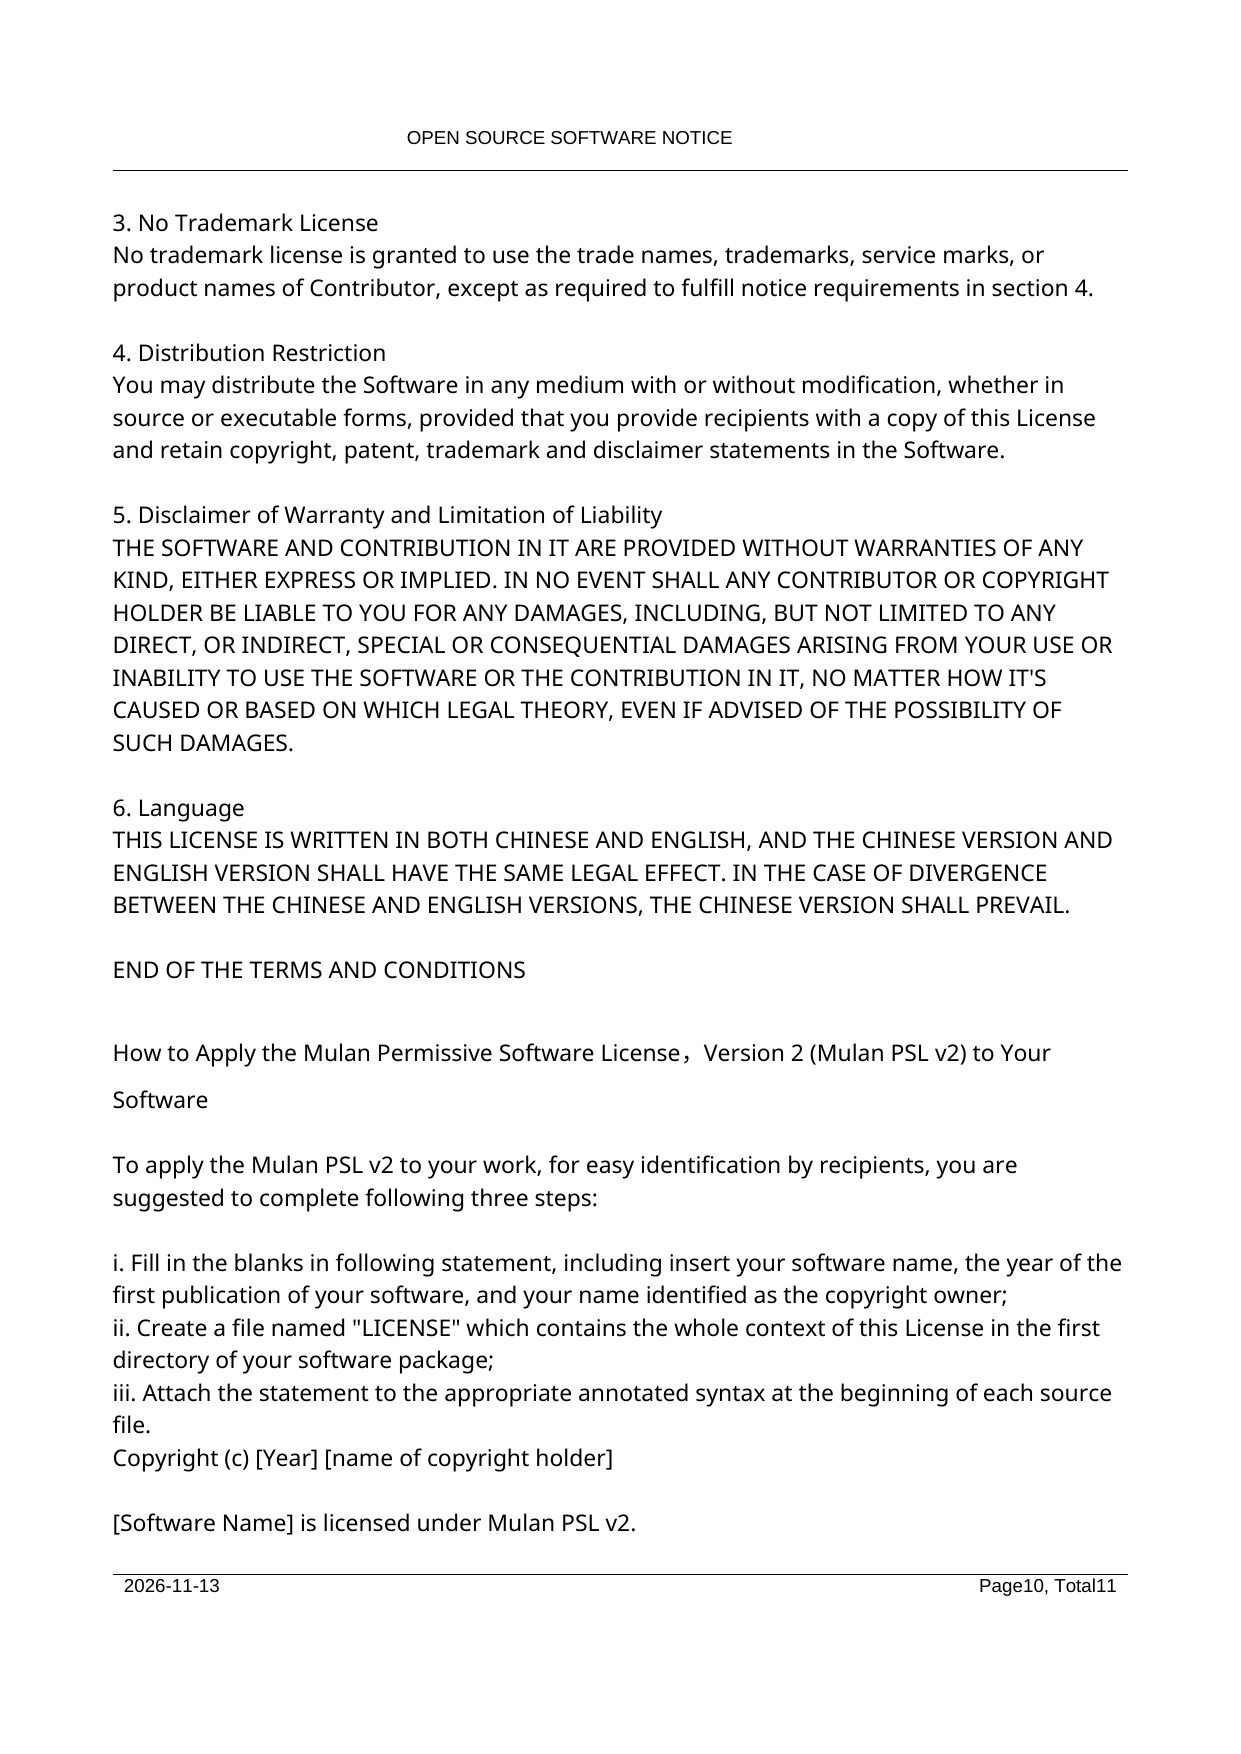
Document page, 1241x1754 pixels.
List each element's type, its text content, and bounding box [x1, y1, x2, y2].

text How to Apply the Mulan Permissive Software License，Version 2 (Mulan PSL v2) to Your Software [112, 1019, 1128, 1116]
text END OF THE TERMS AND CONDITIONS [112, 954, 1128, 986]
text iii. Attach the statement to the appropriate annotated syntax at the beginning of each source file. [112, 1376, 1128, 1441]
text i. Fill in the blanks in following statement, including insert your software name, the year of the first publication of your software, and your name identified as the copyright owner; [112, 1246, 1128, 1311]
text 4. Distribution Restriction [112, 336, 1128, 369]
text No trademark license is granted to use the trade names, trademarks, service marks, or product names of Contributor, except as required to fulfill notice requirements in section 4. [112, 239, 1128, 304]
text Copyright (c) [Year] [name of copyright holder] [112, 1441, 1128, 1474]
text You may distribute the Software in any medium with or without modification, whether in source or executable forms, provided that you provide recipients with a copy of this License and retain copyright, patent, trademark and disclaimer statements in the Software. [112, 369, 1128, 466]
text 5. Disclaimer of Warranty and Limitation of Liability [112, 499, 1128, 531]
text ii. Create a file named "LICENSE" which contains the whole context of this License in the first directory of your software package; [112, 1311, 1128, 1376]
text [Software Name] is licensed under Mulan PSL v2. [112, 1506, 1128, 1539]
text 6. Language [112, 791, 1128, 824]
text To apply the Mulan PSL v2 to your work, for easy identification by recipients, you are suggested to complete following three steps: [112, 1149, 1128, 1214]
text THE SOFTWARE AND CONTRIBUTION IN IT ARE PROVIDED WITHOUT WARRANTIES OF ANY KIND, EITHER EXPRESS OR IMPLIED. IN NO EVENT SHALL ANY CONTRIBUTOR OR COPYRIGHT HOLDER BE LIABLE TO YOU FOR ANY DAMAGES, INCLUDING, BUT NOT LIMITED TO ANY DIRECT, OR INDIRECT, SPECIAL OR CONSEQUENTIAL DAMAGES ARISING FROM YOUR USE OR INABILITY TO USE THE SOFTWARE OR THE CONTRIBUTION IN IT, NO MATTER HOW IT'S CAUSED OR BASED ON WHICH LEGAL THEORY, EVEN IF ADVISED OF THE POSSIBILITY OF SUCH DAMAGES. [112, 531, 1128, 759]
text THIS LICENSE IS WRITTEN IN BOTH CHINESE AND ENGLISH, AND THE CHINESE VERSION AND ENGLISH VERSION SHALL HAVE THE SAME LEGAL EFFECT. IN THE CASE OF DIVERGENCE BETWEEN THE CHINESE AND ENGLISH VERSIONS, THE CHINESE VERSION SHALL PREVAIL. [112, 824, 1128, 921]
text 3. No Trademark License [112, 206, 1128, 239]
